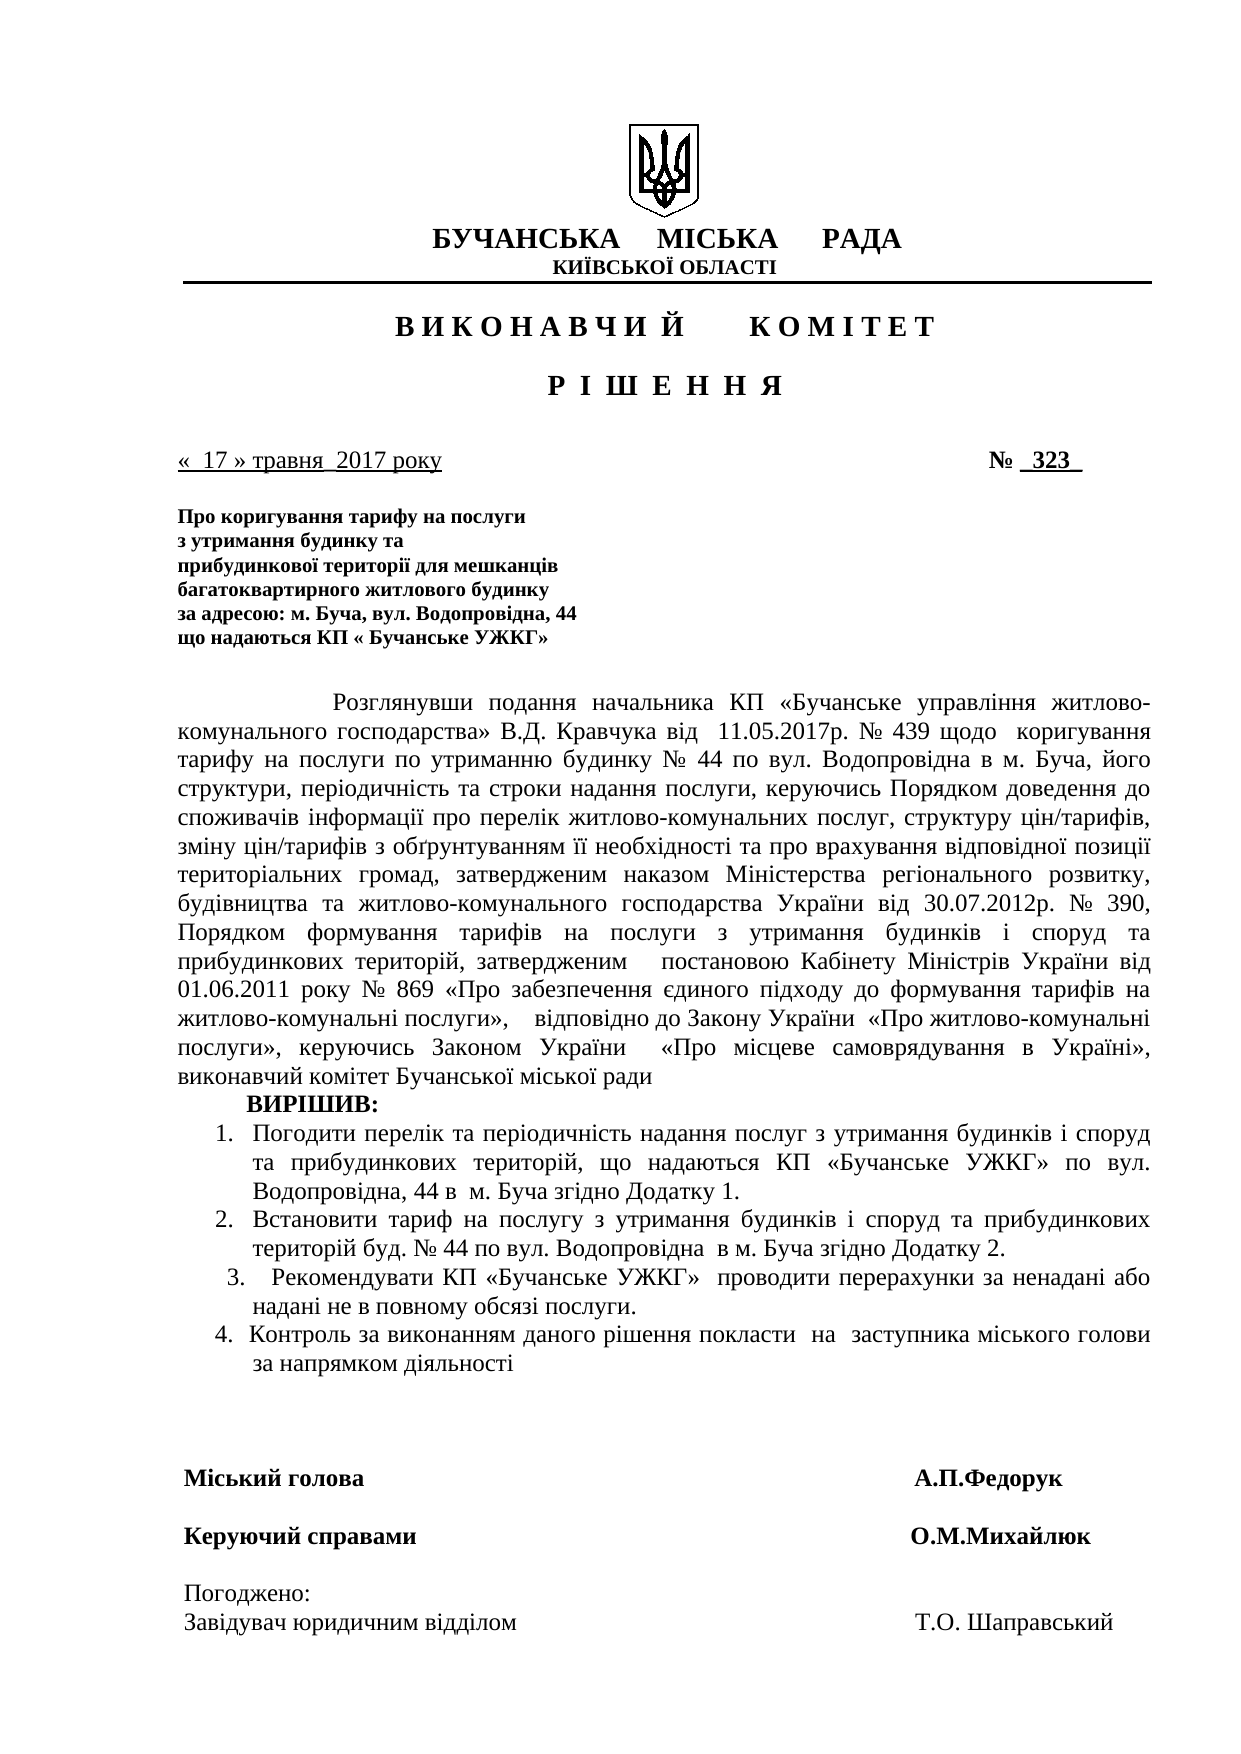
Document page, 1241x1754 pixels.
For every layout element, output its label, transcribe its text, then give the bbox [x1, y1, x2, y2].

title з утримання будинку та [177, 528, 1152, 552]
text Керуючий справами О.М.Михайлюк [183, 1521, 1152, 1549]
text Завідувач юридичним відділом Т.О. Шаправський [177, 1607, 1152, 1636]
subtitle Р І Ш Е Н Н Я [177, 368, 1152, 401]
text ВИРІШИВ: [177, 1089, 1152, 1118]
subtitle КИЇВСЬКОЇ ОБЛАСТІ [183, 255, 1152, 281]
text Міський голова А.П.Федорук [183, 1463, 1152, 1492]
text Погоджено: [183, 1578, 1152, 1607]
subtitle « 17 » травня_2017 року № _323_ [177, 445, 1152, 474]
title за адресою: м. Буча, вул. Водопровідна, 44 [177, 601, 1152, 625]
title прибудинкової території для мешканців [177, 552, 1152, 577]
list Погодити перелік та періодичність надання послуг з утримання будинків і споруд та прибудинкових територій, що надаються КП «Бучанське УЖКГ» по вул. Водопровідна, 44 в м. Буча згідно Додатку 1. [215, 1118, 1152, 1204]
title багатоквартирного житлового будинку [177, 577, 1152, 601]
text Розглянувши подання начальника КП «Бучанське управління житлово-комунального господарства» В.Д. Кравчука від 11.05.2017р. № 439 щодо коригування тарифу на послуги по утриманню будинку № 44 по вул. Водопровідна в м. Буча, його структури, періодичність та строки надання послуги, керуючись Порядком доведення до споживачів інформації про перелік житлово-комунальних послуг, структуру цін/тарифів, зміну цін/тарифів з обґрунтуванням її необхідності та про врахування відповідної позиції територіальних громад, затвердженим наказом Міністерства регіонального розвитку, будівництва та житлово-комунального господарства України від 30.07.2012р. № 390, Порядком формування тарифів на послуги з утримання будинків і споруд та прибудинкових територій, затвердженим постановою Кабінету Міністрів України від 01.06.2011 року № 869 «Про забезпечення єдиного підходу до формування тарифів на житлово-комунальні послуги», відповідно до Закону України «Про житлово-комунальні послуги», керуючись Законом України «Про місцеве самоврядування в Україні», виконавчий комітет Бучанської міської ради [177, 687, 1152, 1089]
title Про коригування тарифу на послуги [177, 504, 1152, 528]
list Встановити тариф на послугу з утримання будинків і споруд та прибудинкових територій буд. № 44 по вул. Водопровідна в м. Буча згідно Додатку 2. [215, 1204, 1152, 1262]
subtitle В И К О Н А В Ч И Й К О М І Т Е Т [177, 309, 1152, 343]
text 4. Контроль за виконанням даного рішення покласти на заступника міського голови за напрямком діяльності [207, 1319, 1152, 1377]
text БУЧАНСЬКА МІСЬКА РАДА [183, 221, 1152, 255]
title що надаються КП « Бучанське УЖКГ» [177, 625, 1152, 649]
text 3. Рекомендувати КП «Бучанське УЖКГ» проводити перерахунки за ненадані або надані не в повному обсязі послуги. [183, 1262, 1152, 1319]
